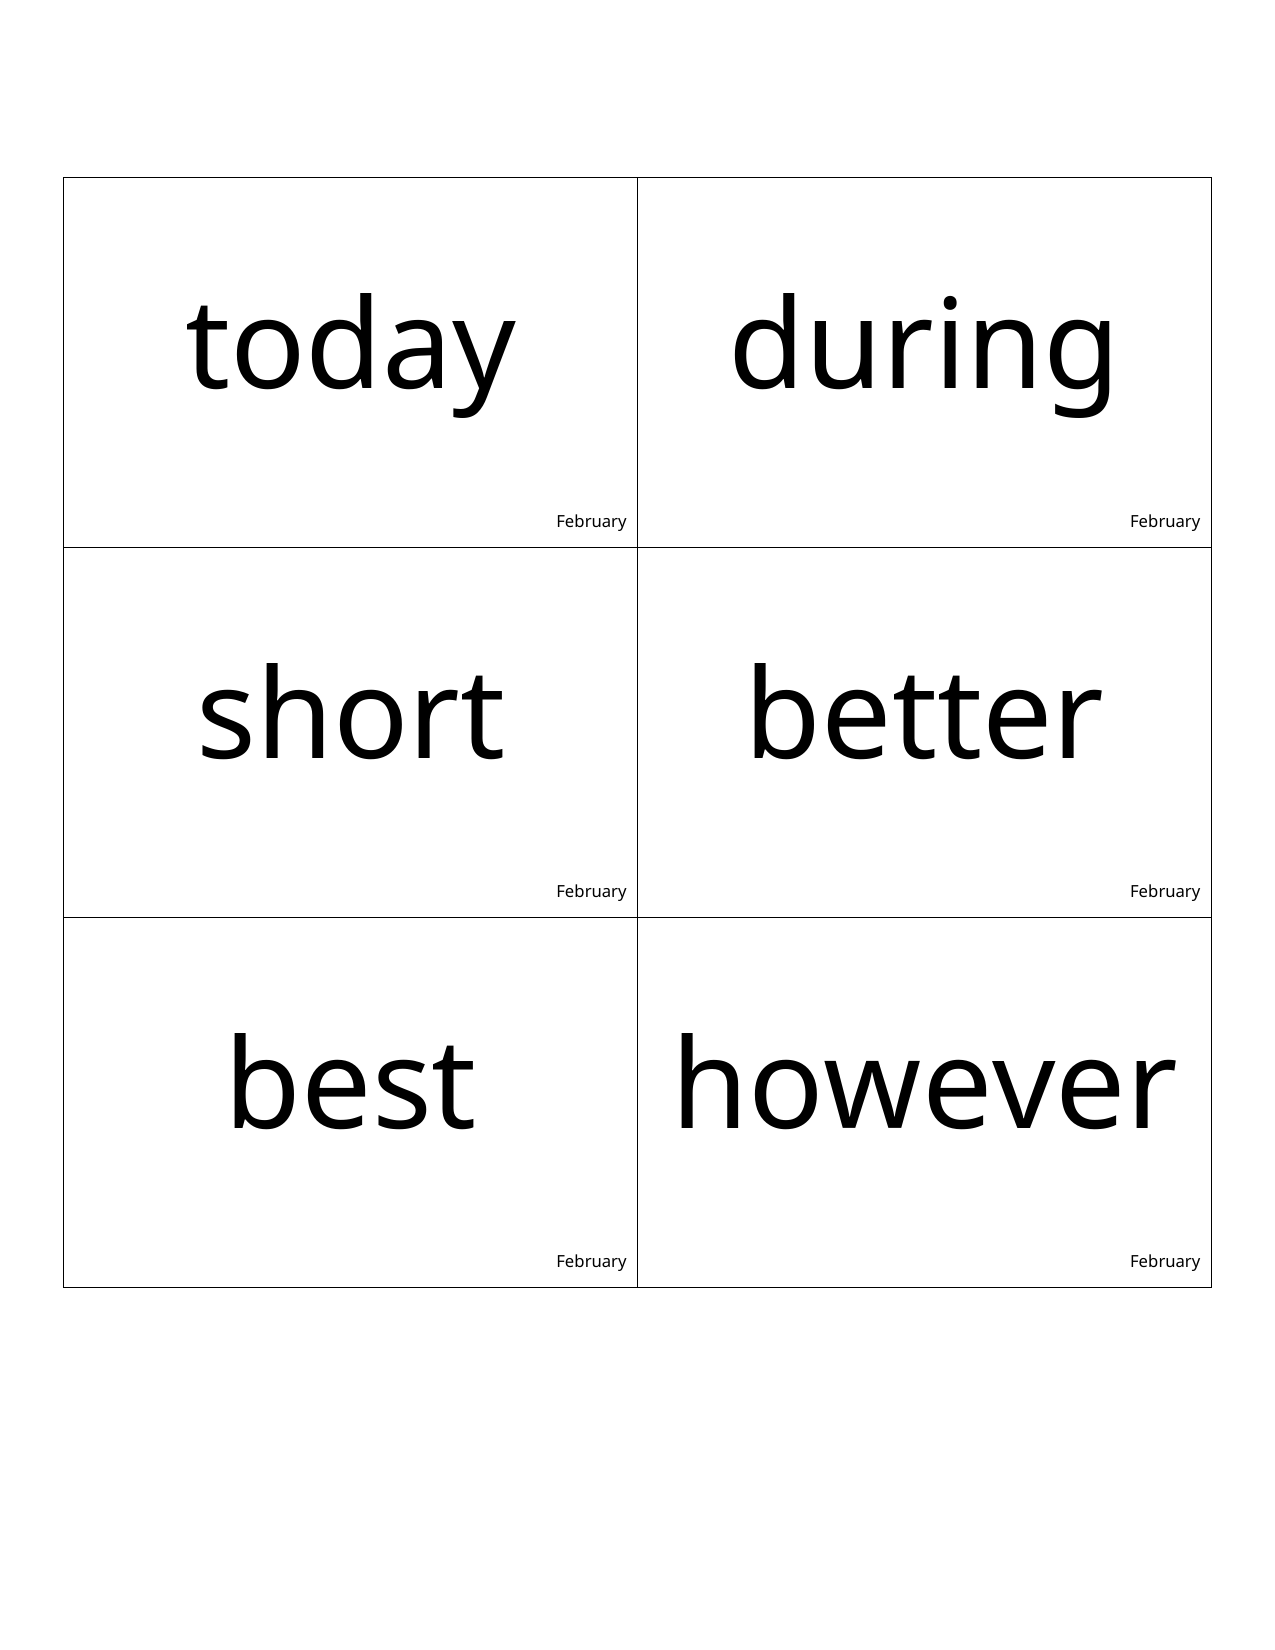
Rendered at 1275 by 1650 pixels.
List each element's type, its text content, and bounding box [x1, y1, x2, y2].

table_header during February [638, 178, 1211, 547]
table_cell best February [64, 918, 637, 1287]
table_cell better February [638, 548, 1211, 917]
table_cell short February [64, 548, 637, 917]
table_header today February [64, 178, 637, 547]
table_cell however February [638, 918, 1211, 1287]
